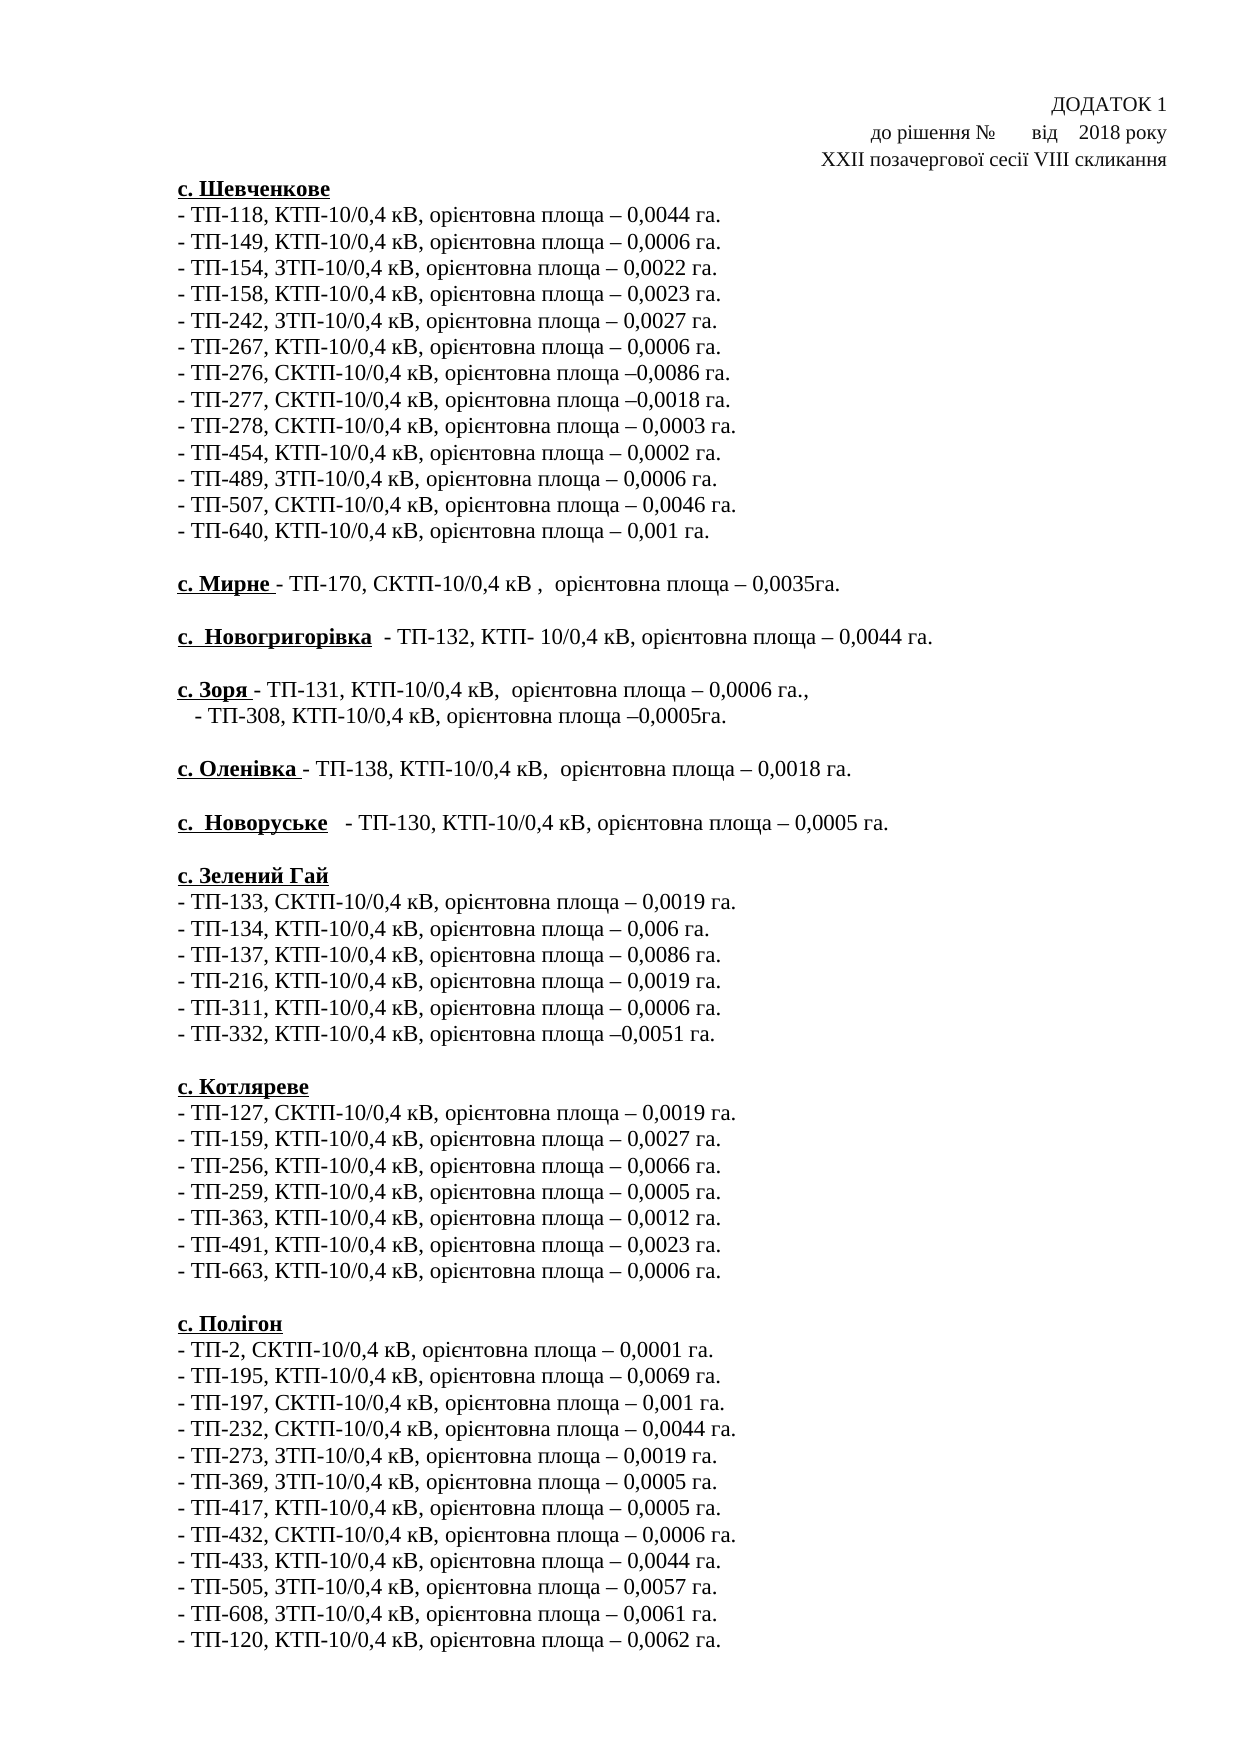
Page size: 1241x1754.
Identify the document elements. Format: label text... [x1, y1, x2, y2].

text - ТП-267, КТП-10/0,4 кВ, орієнтовна площа – 0,0006 га. [177, 333, 1152, 359]
text - ТП-120, КТП-10/0,4 кВ, орієнтовна площа – 0,0062 га. [177, 1626, 1152, 1652]
text - ТП-277, СКТП-10/0,4 кВ, орієнтовна площа –0,0018 га. [177, 386, 1152, 412]
text - ТП-154, ЗТП-10/0,4 кВ, орієнтовна площа – 0,0022 га. [177, 254, 1152, 280]
text - ТП-242, ЗТП-10/0,4 кВ, орієнтовна площа – 0,0027 га. [177, 307, 1152, 333]
text с. Новогригорівка - ТП-132, КТП- 10/0,4 кВ, орієнтовна площа – 0,0044 га. [177, 623, 1152, 649]
text - ТП-311, КТП-10/0,4 кВ, орієнтовна площа – 0,0006 га. [177, 994, 1152, 1020]
text - ТП-505, ЗТП-10/0,4 кВ, орієнтовна площа – 0,0057 га. [177, 1573, 1152, 1600]
text с. Шевченкове [177, 175, 1167, 201]
text - ТП-134, КТП-10/0,4 кВ, орієнтовна площа – 0,006 га. [177, 914, 1152, 941]
text с. Новоруське - ТП-130, КТП-10/0,4 кВ, орієнтовна площа – 0,0005 га. [177, 809, 1152, 836]
text с. Оленівка - ТП-138, КТП-10/0,4 кВ, орієнтовна площа – 0,0018 га. [177, 755, 1152, 781]
text - ТП-133, СКТП-10/0,4 кВ, орієнтовна площа – 0,0019 га. [177, 888, 1152, 914]
text - ТП-232, СКТП-10/0,4 кВ, орієнтовна площа – 0,0044 га. [177, 1415, 1152, 1442]
text - ТП-432, СКТП-10/0,4 кВ, орієнтовна площа – 0,0006 га. [177, 1521, 1152, 1547]
text - ТП-256, КТП-10/0,4 кВ, орієнтовна площа – 0,0066 га. [177, 1152, 1152, 1178]
text - ТП-276, СКТП-10/0,4 кВ, орієнтовна площа –0,0086 га. [177, 359, 1152, 386]
text - ТП-159, КТП-10/0,4 кВ, орієнтовна площа – 0,0027 га. [177, 1125, 1152, 1152]
text с. Мирне - ТП-170, СКТП-10/0,4 кВ , орієнтовна площа – 0,0035га. [177, 570, 1152, 597]
text - ТП-308, КТП-10/0,4 кВ, орієнтовна площа –0,0005га. [177, 702, 1152, 728]
text - ТП-363, КТП-10/0,4 кВ, орієнтовна площа – 0,0012 га. [177, 1204, 1152, 1231]
text - ТП-417, КТП-10/0,4 кВ, орієнтовна площа – 0,0005 га. [177, 1494, 1152, 1521]
text - ТП-137, КТП-10/0,4 кВ, орієнтовна площа – 0,0086 га. [177, 941, 1152, 967]
text - ТП-489, ЗТП-10/0,4 кВ, орієнтовна площа – 0,0006 га. [177, 465, 1152, 491]
text - ТП-278, СКТП-10/0,4 кВ, орієнтовна площа – 0,0003 га. [177, 412, 1152, 438]
text - ТП-158, КТП-10/0,4 кВ, орієнтовна площа – 0,0023 га. [177, 280, 1152, 307]
text - ТП-491, КТП-10/0,4 кВ, орієнтовна площа – 0,0023 га. [177, 1231, 1152, 1257]
text - ТП-216, КТП-10/0,4 кВ, орієнтовна площа – 0,0019 га. [177, 967, 1152, 994]
text - ТП-663, КТП-10/0,4 кВ, орієнтовна площа – 0,0006 га. [177, 1257, 1152, 1283]
text - ТП-127, СКТП-10/0,4 кВ, орієнтовна площа – 0,0019 га. [177, 1099, 1152, 1125]
text - ТП-640, КТП-10/0,4 кВ, орієнтовна площа – 0,001 га. [177, 518, 1152, 544]
text - ТП-507, СКТП-10/0,4 кВ, орієнтовна площа – 0,0046 га. [177, 491, 1152, 518]
text - ТП-608, ЗТП-10/0,4 кВ, орієнтовна площа – 0,0061 га. [177, 1600, 1152, 1626]
text - ТП-2, СКТП-10/0,4 кВ, орієнтовна площа – 0,0001 га. [177, 1336, 1152, 1363]
text - ТП-195, КТП-10/0,4 кВ, орієнтовна площа – 0,0069 га. [177, 1363, 1152, 1389]
text с. Зелений Гай [177, 862, 1152, 888]
text - ТП-273, ЗТП-10/0,4 кВ, орієнтовна площа – 0,0019 га. [177, 1442, 1152, 1468]
text - ТП-433, КТП-10/0,4 кВ, орієнтовна площа – 0,0044 га. [177, 1547, 1152, 1573]
text с. Полігон [177, 1310, 1152, 1336]
text - ТП-369, ЗТП-10/0,4 кВ, орієнтовна площа – 0,0005 га. [177, 1468, 1152, 1494]
text - ТП-118, КТП-10/0,4 кВ, орієнтовна площа – 0,0044 га. [177, 201, 1152, 228]
text до рішення № від 2018 року [177, 120, 1167, 144]
text - ТП-149, КТП-10/0,4 кВ, орієнтовна площа – 0,0006 га. [177, 228, 1152, 254]
text - ТП-259, КТП-10/0,4 кВ, орієнтовна площа – 0,0005 га. [177, 1178, 1152, 1204]
text с. Зоря - ТП-131, КТП-10/0,4 кВ, орієнтовна площа – 0,0006 га., [177, 676, 1152, 702]
text ХХІІ позачергової сесії VІІІ скликання [177, 147, 1167, 171]
text с. Котляреве [177, 1073, 1152, 1099]
text ДОДАТОК 1 [177, 92, 1167, 116]
text - ТП-197, СКТП-10/0,4 кВ, орієнтовна площа – 0,001 га. [177, 1389, 1152, 1415]
text - ТП-332, КТП-10/0,4 кВ, орієнтовна площа –0,0051 га. [177, 1020, 1152, 1046]
text - ТП-454, КТП-10/0,4 кВ, орієнтовна площа – 0,0002 га. [177, 438, 1152, 465]
